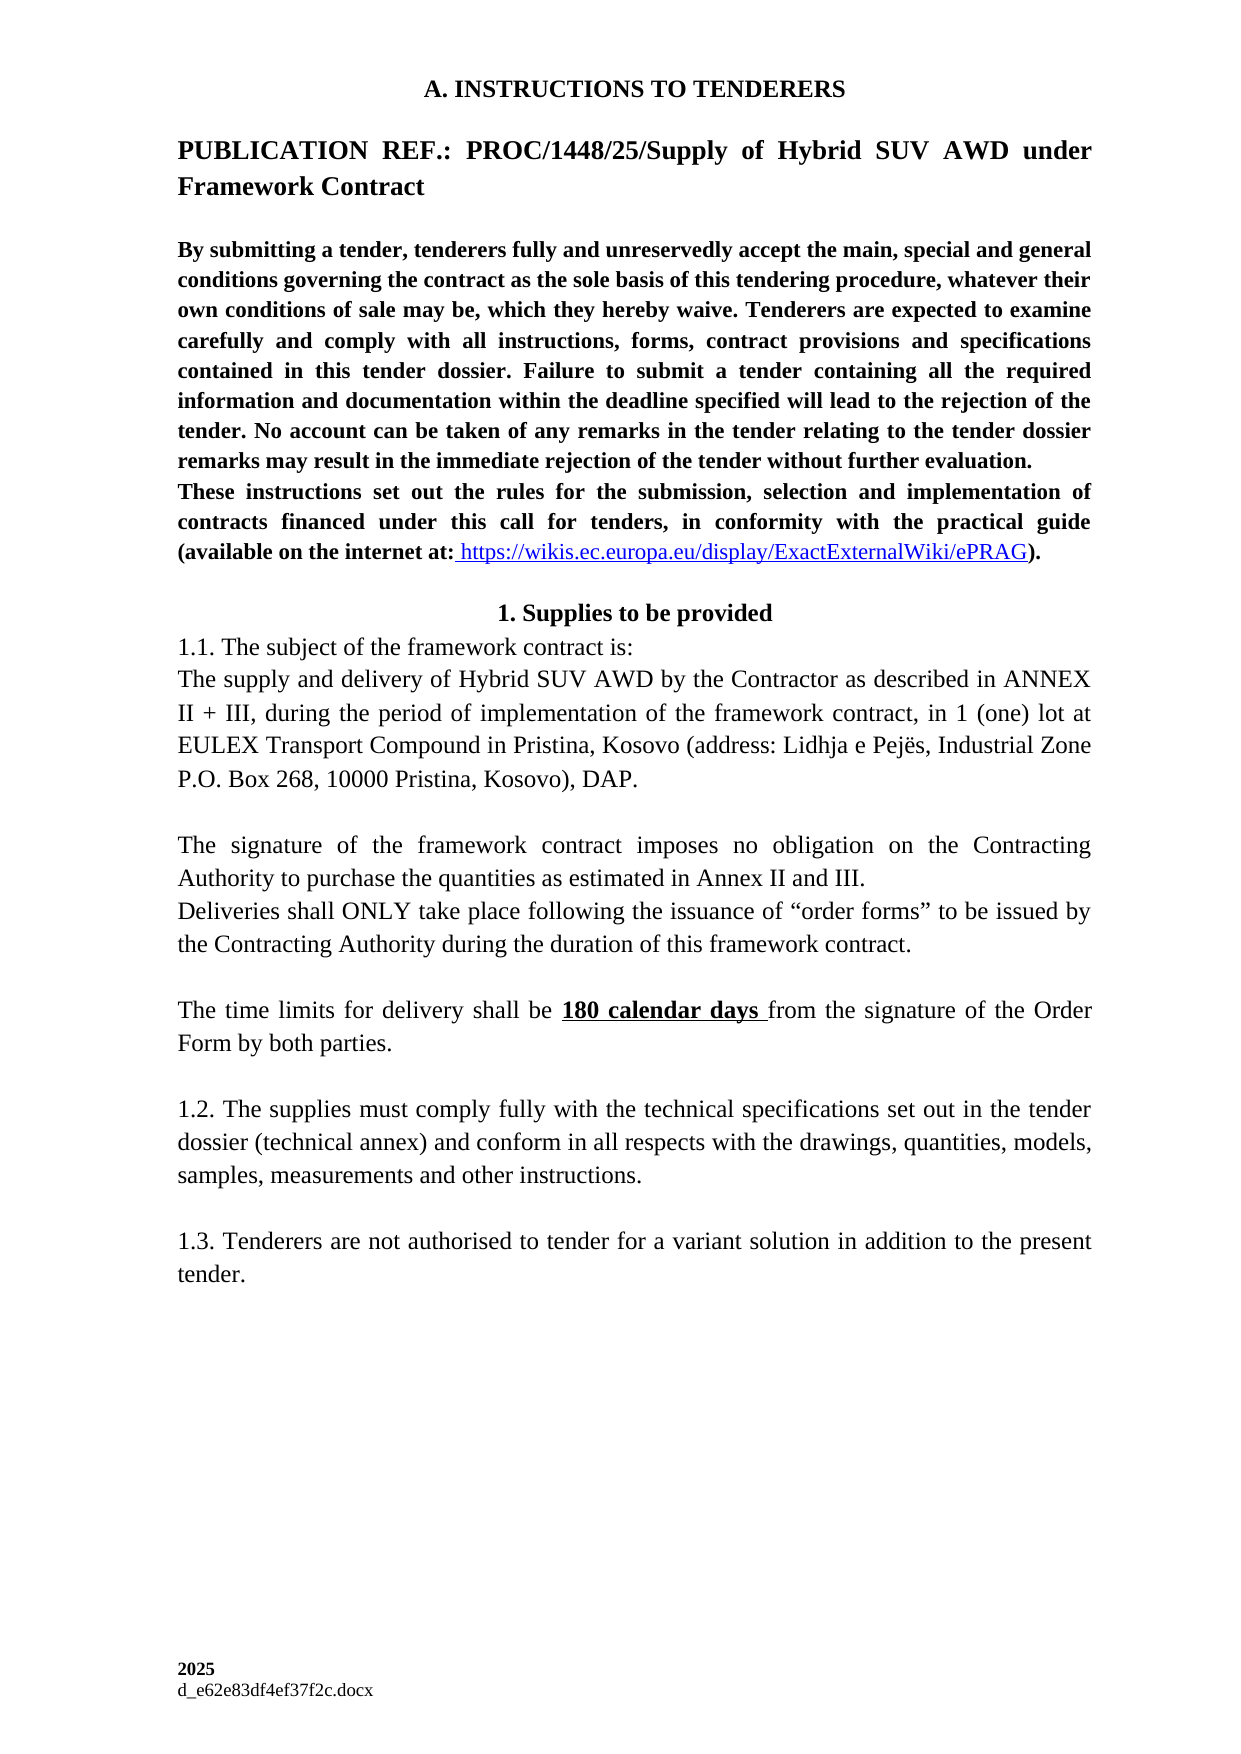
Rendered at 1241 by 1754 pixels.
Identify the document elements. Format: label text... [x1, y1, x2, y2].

text The signature of the framework contract imposes no obligation on the Contracting Authority to purchase the quantities as estimated in Annex II and III. [177, 830, 1092, 891]
text The supply and delivery of Hybrid SUV AWD by the Contractor as described in ANNEX II + III, during the period of implementation of the framework contract, in 1 (one) lot at EULEX Transport Compound in Pristina, Kosovo (address: Lidhja e Pejës, Industrial Zone P.O. Box 268, 10000 Pristina, Kosovo), DAP. [177, 664, 1092, 792]
text Deliveries shall ONLY take place following the issuance of “order forms” to be issued by the Contracting Authority during the duration of this framework contract. [177, 896, 1092, 957]
subtitle PUBLICATION REF.: PROC/1448/25/Supply of Hybrid SUV AWD under Framework Contract [177, 134, 1092, 201]
subtitle A. INSTRUCTIONS TO TENDERERS [177, 74, 1092, 103]
subtitle 1.3. Tenderers are not authorised to tender for a variant solution in addition to the present tender. [177, 1226, 1092, 1288]
subtitle 1.1. The subject of the framework contract is: [177, 632, 1092, 660]
subtitle By submitting a tender, tenderers fully and unreservedly accept the main, special and general conditions governing the contract as the sole basis of this tendering procedure, whatever their own conditions of sale may be, which they hereby waive. Tenderers are expected to examine carefully and comply with all instructions, forms, contract provisions and specifications contained in this tender dossier. Failure to submit a tender containing all the required information and documentation within the deadline specified will lead to the rejection of the tender. No account can be taken of any remarks in the tender relating to the tender dossier remarks may result in the immediate rejection of the tender without further evaluation. [177, 236, 1092, 474]
text The time limits for delivery shall be 180 calendar days from the signature of the Order Form by both parties. [177, 995, 1092, 1057]
subtitle 1. Supplies to be provided [177, 598, 1092, 627]
subtitle These instructions set out the rules for the submission, selection and implementation of contracts financed under this call for tenders, in conformity with the practical guide (available on the internet at: https://wikis.ec.europa.eu/display/ExactExternalWiki/ePRAG). [177, 478, 1092, 564]
subtitle 1.2. The supplies must comply fully with the technical specifications set out in the tender dossier (technical annex) and conform in all respects with the drawings, quantities, models, samples, measurements and other instructions. [177, 1094, 1092, 1189]
